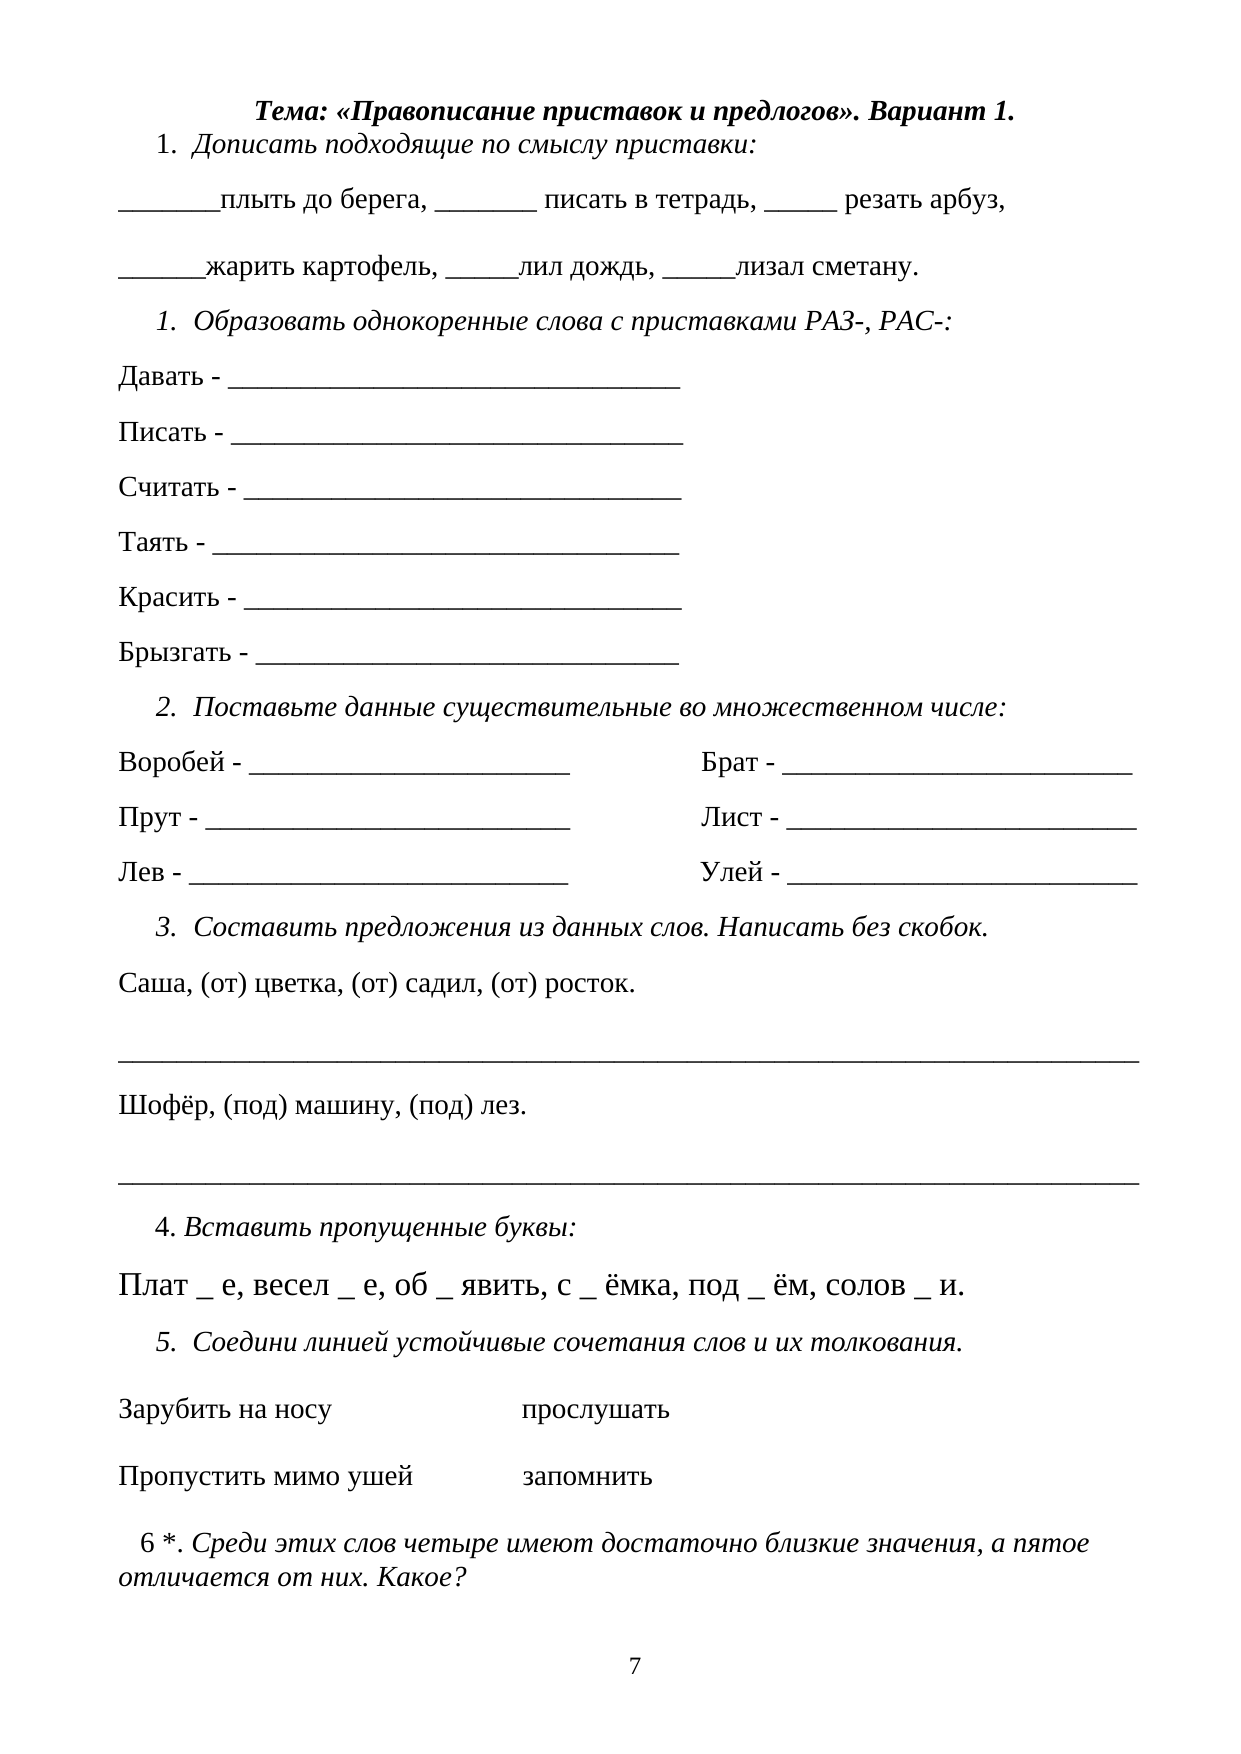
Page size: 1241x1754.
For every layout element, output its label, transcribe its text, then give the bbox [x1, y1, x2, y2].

list Образовать однокоренные слова с приставками РАЗ-, РАС-: [156, 303, 1152, 337]
text ______________________________________________________________________ [118, 1154, 1152, 1187]
list Составить предложения из данных слов. Написать без скобок. [156, 909, 1152, 943]
text 4. Вставить пропущенные буквы: [118, 1209, 1152, 1243]
text _______плыть до берега, _______ писать в тетрадь, _____ резать арбуз, [118, 181, 1152, 215]
text Лев - __________________________ Улей - ________________________ [118, 854, 1152, 888]
text 6 *. Среди этих слов четыре имеют достаточно близкие значения, а пятое отличается от них. Какое? [118, 1525, 1152, 1592]
text Воробей - ______________________ Брат - ________________________ [118, 744, 1152, 778]
list Поставьте данные существительные во множественном числе: [156, 689, 1152, 723]
text Писать - _______________________________ [118, 414, 1152, 447]
text ______________________________________________________________________ [118, 1032, 1152, 1065]
text Плат _ е, весел _ е, об _ явить, с _ ёмка, под _ ём, солов _ и. [118, 1264, 1152, 1302]
text Красить - ______________________________ [118, 579, 1152, 612]
text Давать - _______________________________ [118, 358, 1152, 392]
text Зарубить на носу прослушать [118, 1391, 1152, 1425]
text Считать - ______________________________ [118, 469, 1152, 502]
text 5. Соедини линией устойчивые сочетания слов и их толкования. [156, 1324, 1152, 1358]
text Пропустить мимо ушей запомнить [118, 1458, 1152, 1492]
text Шофёр, (под) машину, (под) лез. [118, 1087, 1152, 1120]
text Брызгать - _____________________________ [118, 634, 1152, 668]
text ______жарить картофель, _____лил дождь, _____лизал сметану. [118, 248, 1152, 282]
text Прут - _________________________ Лист - ________________________ [118, 799, 1152, 833]
text Таять - ________________________________ [118, 524, 1152, 557]
text Саша, (от) цветка, (от) садил, (от) росток. [118, 965, 1152, 998]
list Дописать подходящие по смыслу приставки: [156, 126, 1152, 160]
text Тема: «Правописание приставок и предлогов». Вариант 1. [118, 93, 1152, 126]
